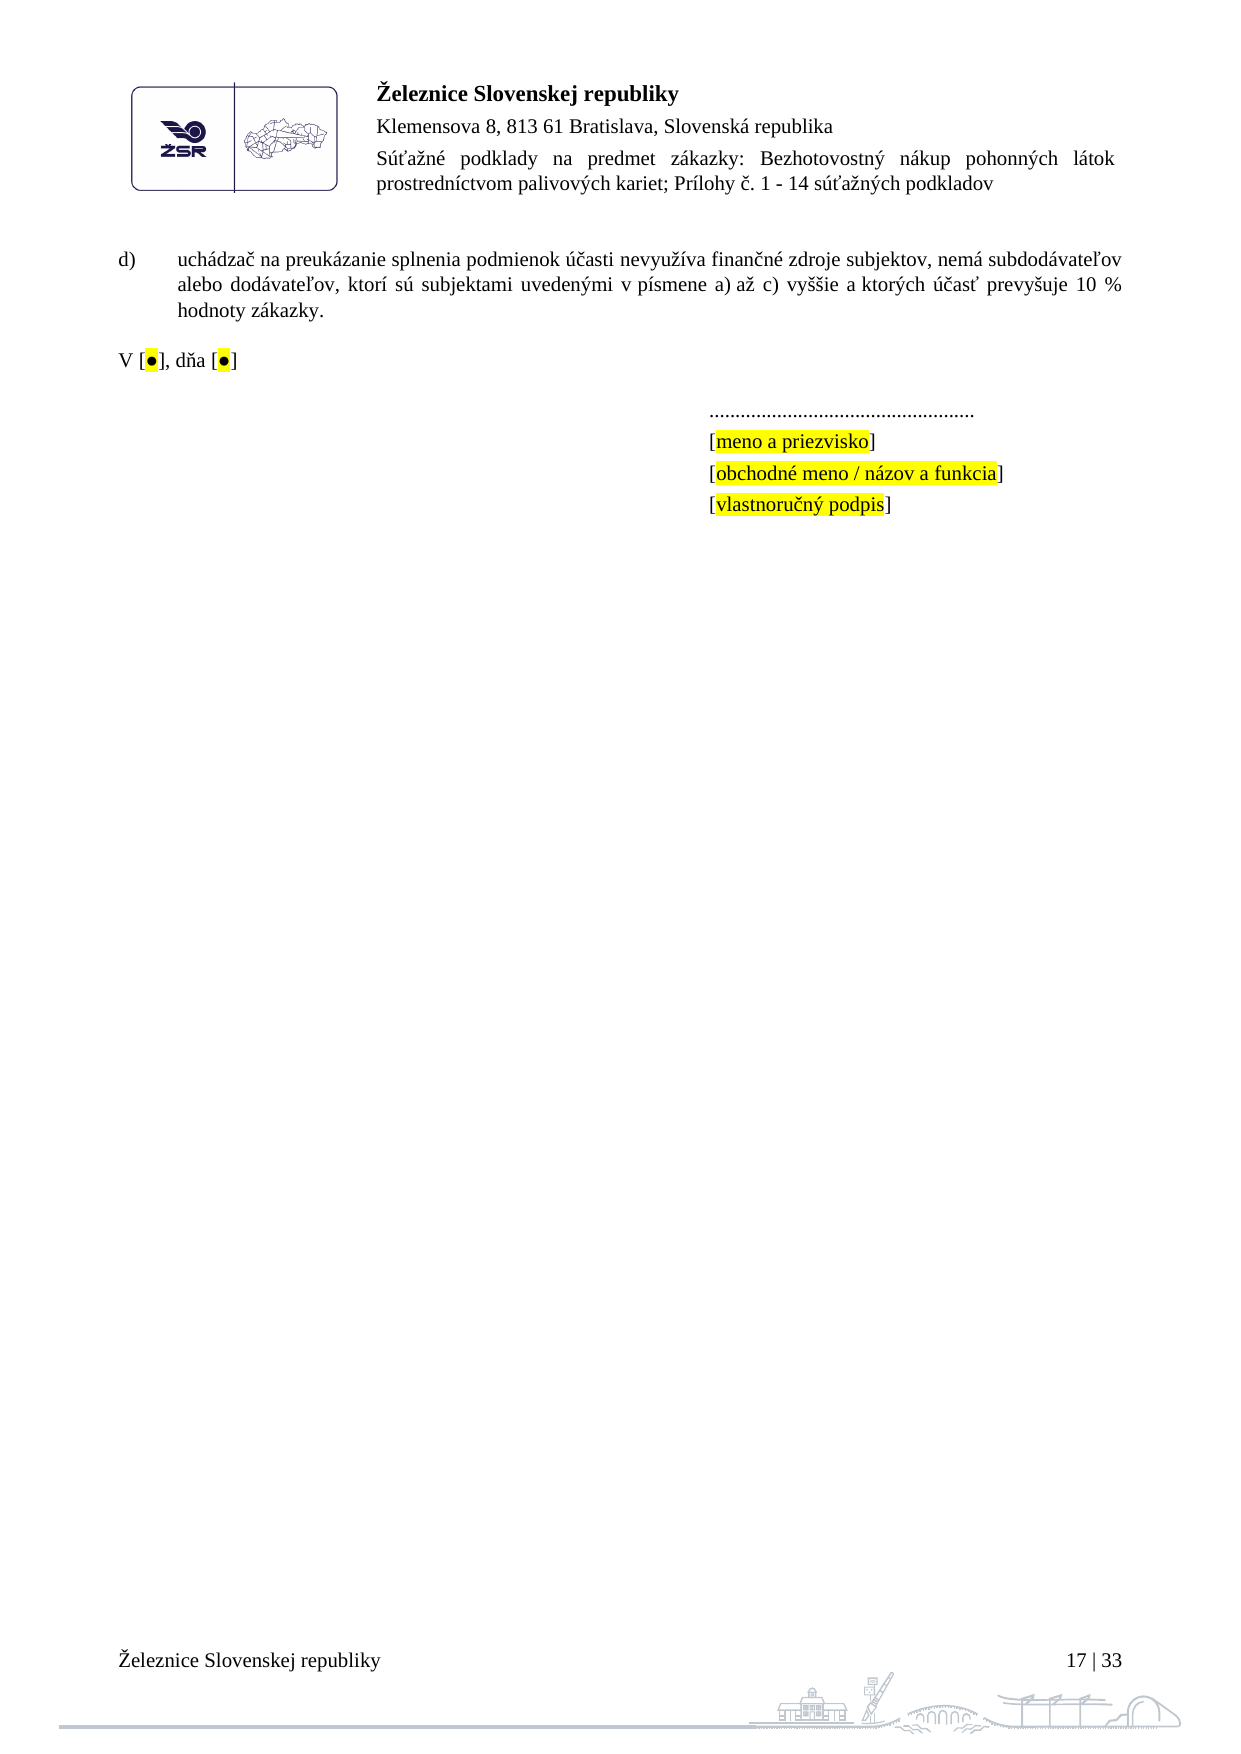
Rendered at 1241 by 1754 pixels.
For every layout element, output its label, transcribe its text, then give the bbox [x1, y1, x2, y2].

text [obchodné meno / názov a funkcia] [177, 461, 716, 485]
text [obchodné meno / názov a funkcia] [997, 461, 1122, 485]
text [vlastnoručný podpis] [177, 492, 1122, 516]
list uchádzač na preukázanie splnenia podmienok účasti nevyužíva finančné zdroje subjektov, nemá subdodávateľov alebo dodávateľov, ktorí sú subjektami uvedenými v písmene a) až c) vyššie a ktorých účasť prevyšuje 10 % hodnoty zákazky. [118, 247, 1122, 322]
text V [●], dňa [●] [158, 348, 218, 372]
text [meno a priezvisko] [177, 429, 1122, 453]
text ................................................... [118, 398, 1122, 422]
picture [125, 81, 340, 193]
text V [●], dňa [●] [230, 348, 1122, 372]
